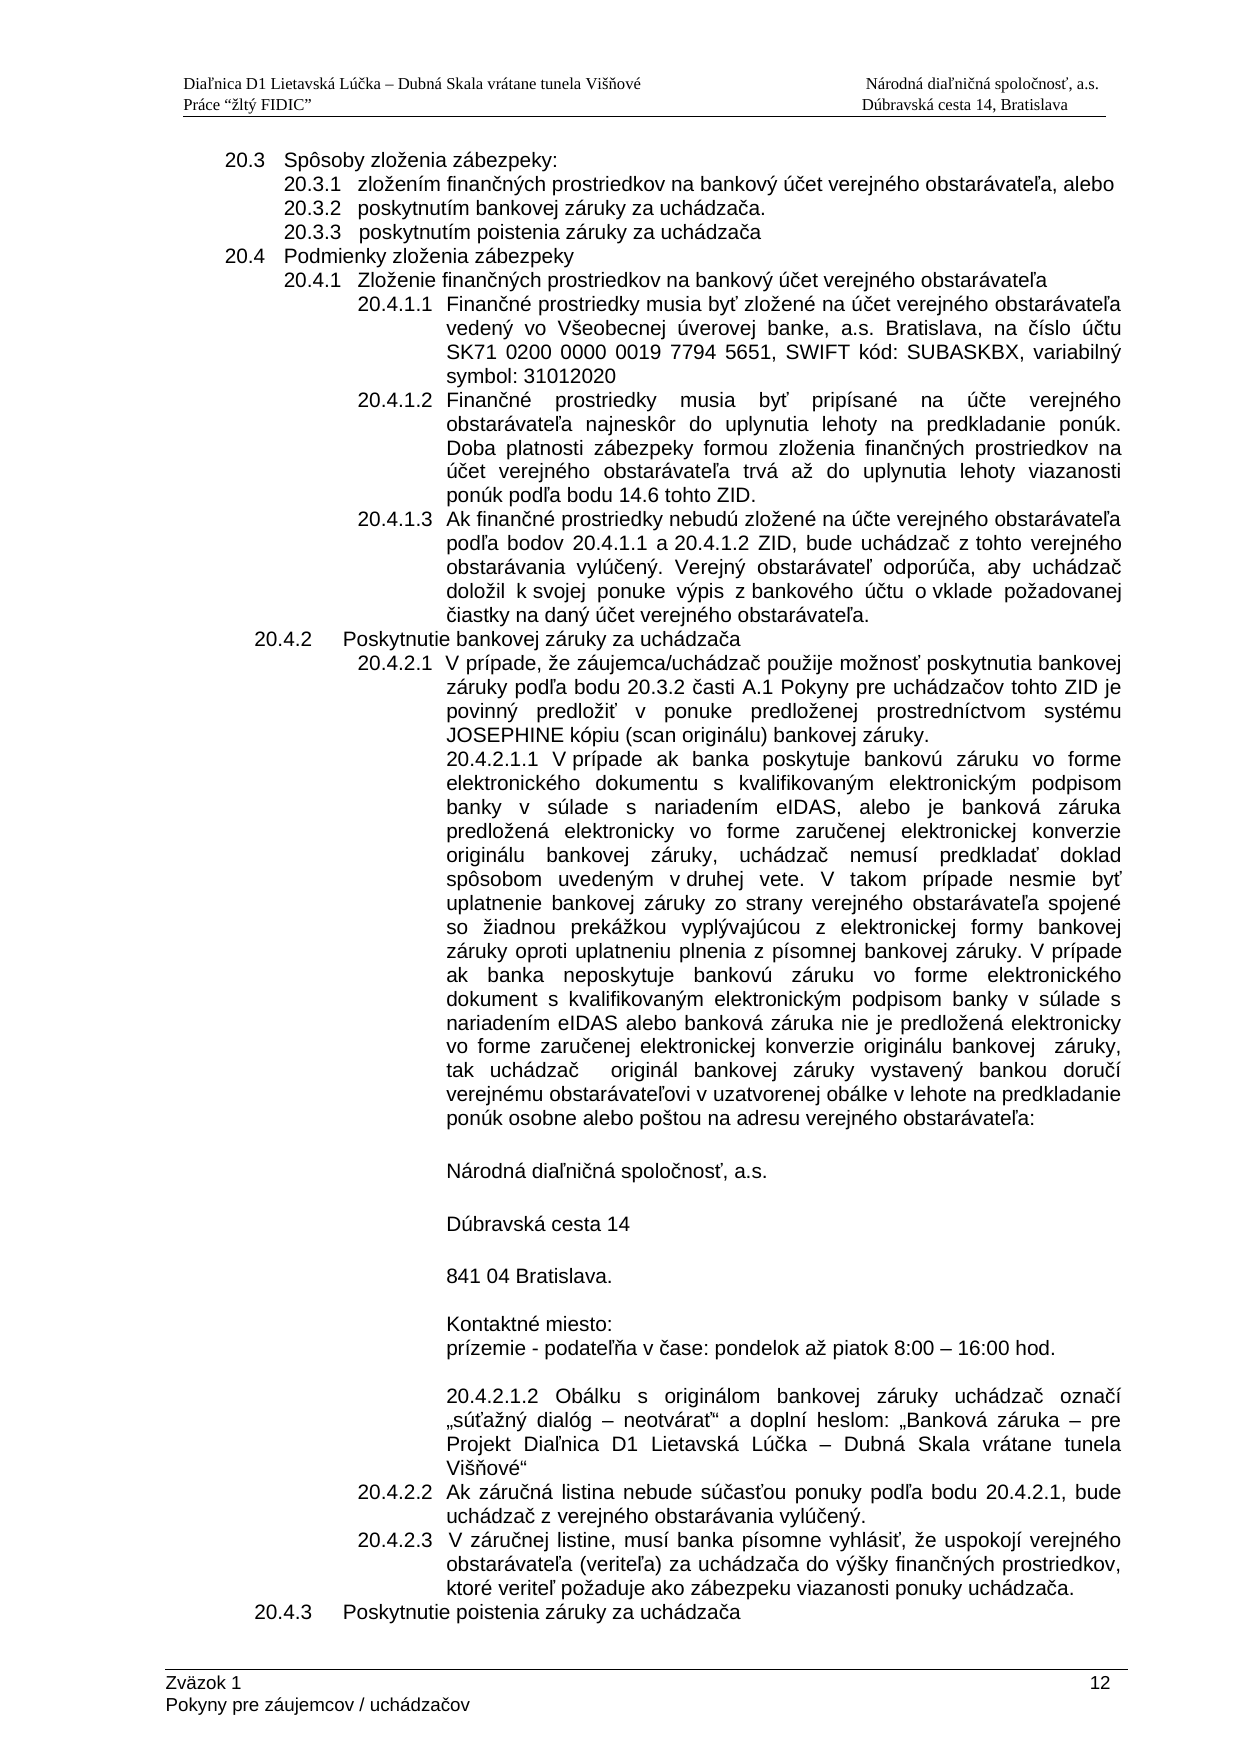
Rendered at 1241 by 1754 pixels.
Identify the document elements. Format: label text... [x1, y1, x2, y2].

text 20.4.1.3 Ak finančné prostriedky nebudú zložené na účte verejného obstarávateľa podľa bodov 20.4.1.1 a 20.4.1.2 ZID, bude uchádzač z tohto verejného obstarávania vylúčený. Verejný obstarávateľ odporúča, aby uchádzač doložil k svojej ponuke výpis z bankového účtu o vklade požadovanej čiastky na daný účet verejného obstarávateľa. [357, 507, 1122, 627]
text 841 04 Bratislava. [446, 1264, 1122, 1288]
text 20.4.2.1 V prípade, že záujemca/uchádzač použije možnosť poskytnutia bankovej záruky podľa bodu 20.3.2 časti A.1 Pokyny pre uchádzačov tohto ZID je povinný predložiť v ponuke predloženej prostredníctvom systému JOSEPHINE kópiu (scan originálu) bankovej záruky. [357, 651, 1122, 747]
text 20.4.2 Poskytnutie bankovej záruky za uchádzača [254, 627, 1122, 651]
text 20.4.2.1.2 Obálku s originálom bankovej záruky uchádzač označí „súťažný dialóg – neotvárať“ a doplní heslom: „Banková záruka – pre Projekt Diaľnica D1 Lietavská Lúčka – Dubná Skala vrátane tunela Višňové“ [357, 1384, 1122, 1480]
text prízemie - podateľňa v čase: pondelok až piatok 8:00 – 16:00 hod. [446, 1336, 1122, 1360]
text 20.4.2.2 Ak záručná listina nebude súčasťou ponuky podľa bodu 20.4.2.1, bude uchádzač z verejného obstarávania vylúčený. [357, 1480, 1122, 1528]
text 20.4.1.2 Finančné prostriedky musia byť pripísané na účte verejného obstarávateľa najneskôr do uplynutia lehoty na predkladanie ponúk. Doba platnosti zábezpeky formou zloženia finančných prostriedkov na účet verejného obstarávateľa trvá až do uplynutia lehoty viazanosti ponúk podľa bodu 14.6 tohto ZID. [357, 387, 1122, 507]
text Dúbravská cesta 14 [446, 1212, 1122, 1236]
text 20.3.2 poskytnutím bankovej záruky za uchádzača. [283, 196, 1122, 220]
text 20.4.2.3 V záručnej listine, musí banka písomne vyhlásiť, že uspokojí verejného obstarávateľa (veriteľa) za uchádzača do výšky finančných prostriedkov, ktoré veriteľ požaduje ako zábezpeku viazanosti ponuky uchádzača. [357, 1528, 1122, 1600]
text 20.4.1.1 Finančné prostriedky musia byť zložené na účet verejného obstarávateľa vedený vo Všeobecnej úverovej banke, a.s. Bratislava, na číslo účtu SK71 0200 0000 0019 7794 5651, SWIFT kód: SUBASKBX, variabilný symbol: 31012020 [357, 292, 1122, 387]
text Národná diaľničná spoločnosť, a.s. [446, 1159, 1122, 1183]
text 20.4 Podmienky zloženia zábezpeky [224, 244, 1122, 268]
text 20.3 Spôsoby zloženia zábezpeky: [224, 148, 1122, 172]
text 20.4.2.1.1 V prípade ak banka poskytuje bankovú záruku vo forme elektronického dokumentu s kvalifikovaným elektronickým podpisom banky v súlade s nariadením eIDAS, alebo je banková záruka predložená elektronicky vo forme zaručenej elektronickej konverzie originálu bankovej záruky, uchádzač nemusí predkladať doklad spôsobom uvedeným v druhej vete. V takom prípade nesmie byť uplatnenie bankovej záruky zo strany verejného obstarávateľa spojené so žiadnou prekážkou vyplývajúcou z elektronickej formy bankovej záruky oproti uplatneniu plnenia z písomnej bankovej záruky. V prípade ak banka neposkytuje bankovú záruku vo forme elektronického dokument s kvalifikovaným elektronickým podpisom banky v súlade s nariadením eIDAS alebo banková záruka nie je predložená elektronicky vo forme zaručenej elektronickej konverzie originálu bankovej záruky, tak uchádzač originál bankovej záruky vystavený bankou doručí verejnému obstarávateľovi v uzatvorenej obálke v lehote na predkladanie ponúk osobne alebo poštou na adresu verejného obstarávateľa: [357, 747, 1122, 1130]
text Kontaktné miesto: [357, 1312, 1122, 1336]
text 20.4.3 Poskytnutie poistenia záruky za uchádzača [254, 1600, 1122, 1624]
text 20.3.3 poskytnutím poistenia záruky za uchádzača [283, 220, 1122, 244]
text 20.3.1 zložením finančných prostriedkov na bankový účet verejného obstarávateľa, alebo [283, 172, 1122, 196]
text 20.4.1 Zloženie finančných prostriedkov na bankový účet verejného obstarávateľa [283, 268, 1122, 292]
